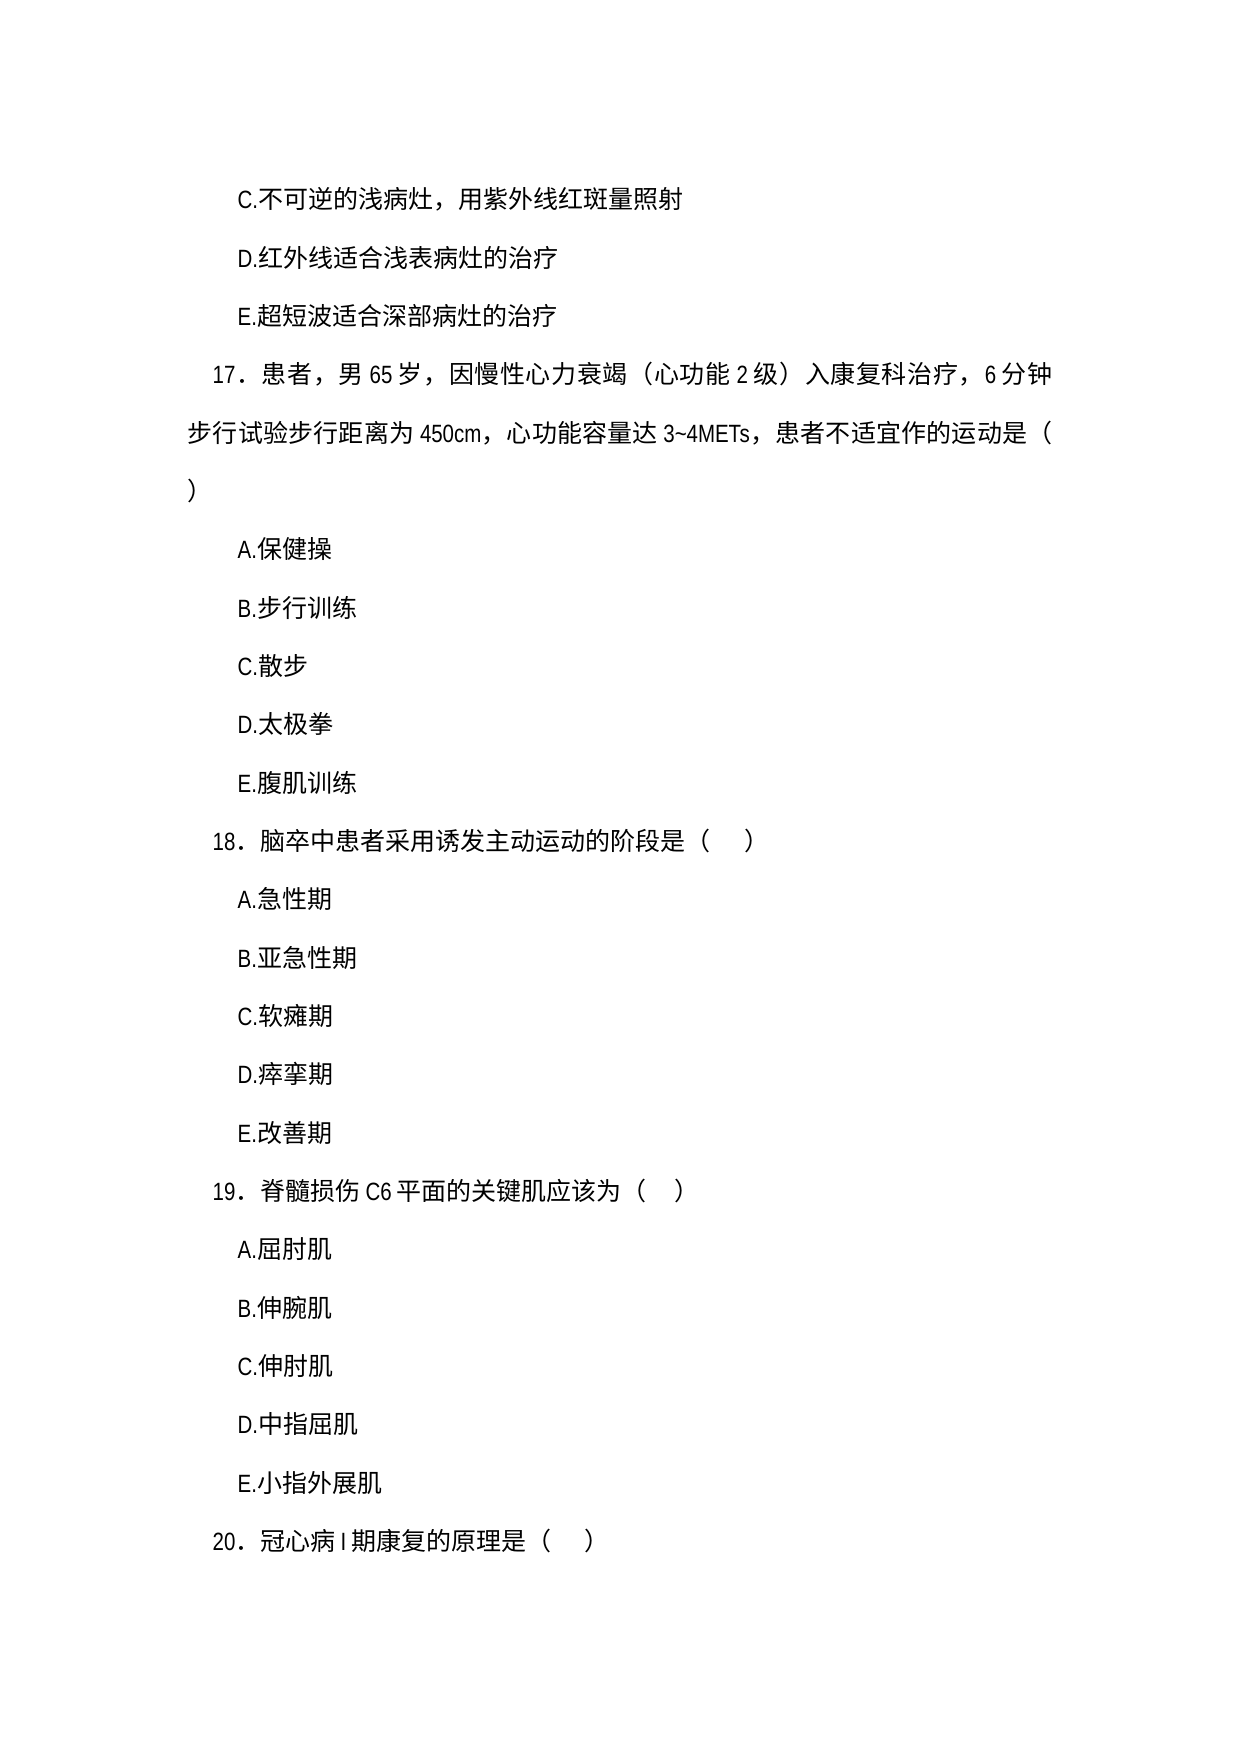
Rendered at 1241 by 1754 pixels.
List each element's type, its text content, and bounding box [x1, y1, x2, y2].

text A.保健操 [187, 512, 1053, 570]
text B.亚急性期 [187, 920, 1053, 979]
text E.改善期 [187, 1095, 1053, 1154]
text E.腹肌训练 [187, 745, 1053, 804]
text B.伸腕肌 [187, 1270, 1053, 1329]
text A.急性期 [187, 862, 1053, 920]
text C.软瘫期 [187, 979, 1053, 1037]
text C.散步 [187, 629, 1053, 687]
text C.不可逆的浅病灶，用紫外线红斑量照射 [187, 162, 1053, 220]
text 19．脊髓损伤C6平面的关键肌应该为（ ） [187, 1154, 1053, 1212]
text B.步行训练 [187, 570, 1053, 629]
text 17．患者，男65岁，因慢性心力衰竭（心功能2级）入康复科治疗，6分钟步行试验步行距离为450cm，心功能容量达3~4METs，患者不适宜作的运动是（ ） [187, 337, 1053, 512]
text 18．脑卒中患者采用诱发主动运动的阶段是（ ） [187, 804, 1053, 862]
text D.红外线适合浅表病灶的治疗 [187, 220, 1053, 279]
text D.瘁挛期 [187, 1037, 1053, 1095]
text D.太极拳 [187, 687, 1053, 745]
text C.伸肘肌 [187, 1329, 1053, 1387]
text 20．冠心病I期康复的原理是（ ） [187, 1504, 1053, 1562]
text A.屈肘肌 [187, 1212, 1053, 1270]
text D.中指屈肌 [187, 1387, 1053, 1445]
text E.超短波适合深部病灶的治疗 [187, 279, 1053, 337]
text E.小指外展肌 [187, 1445, 1053, 1504]
